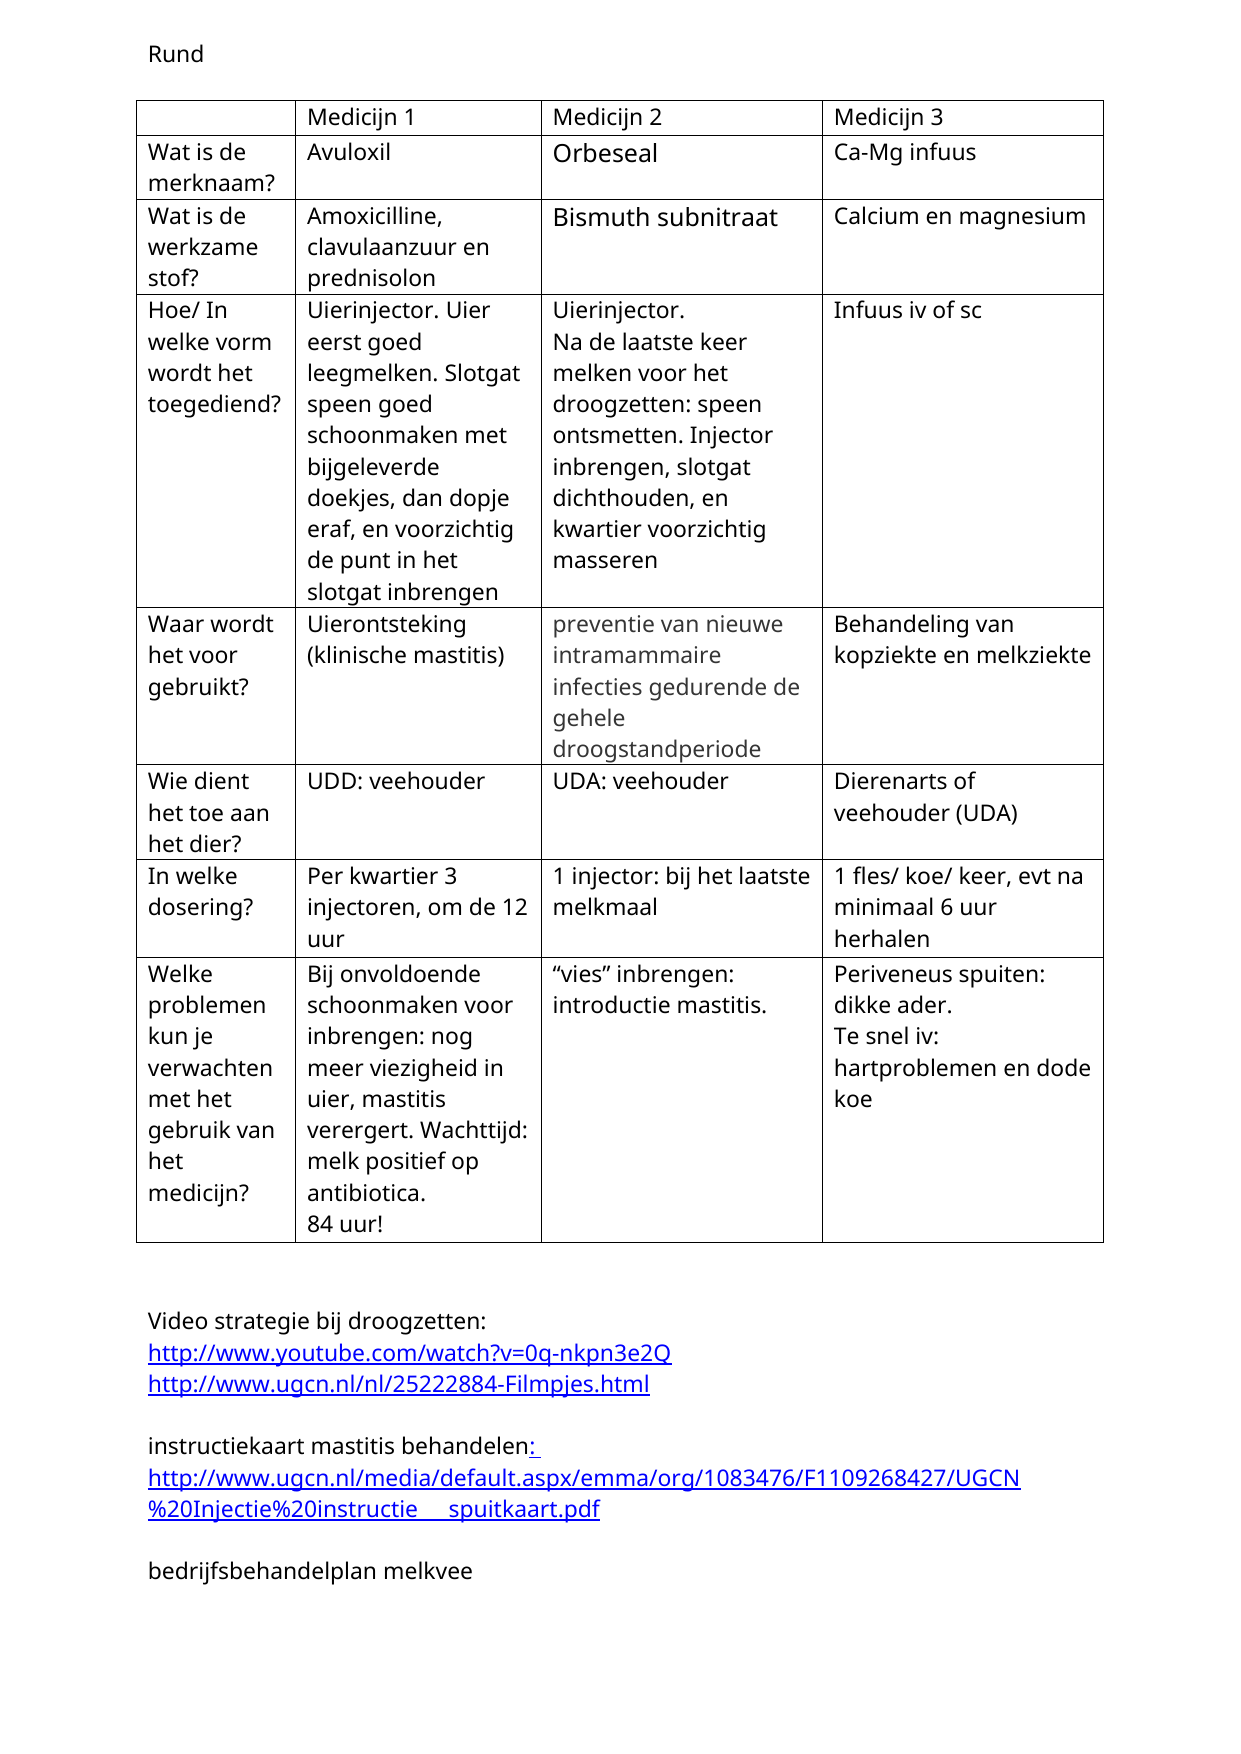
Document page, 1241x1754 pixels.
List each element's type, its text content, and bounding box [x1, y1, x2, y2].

table_cell Hoe/ In welke vorm wordt het toegediend? [137, 295, 295, 607]
table_header [137, 101, 295, 135]
text http://www.youtube.com/watch?v=0q-nkpn3e2Q [148, 1337, 1093, 1368]
table_cell Per kwartier 3 injectoren, om de 12 uur [296, 860, 541, 957]
table_cell Wat is de merknaam? [137, 136, 295, 199]
table_cell Ca-Mg infuus [823, 136, 1103, 199]
table_cell Calcium en magnesium [823, 200, 1103, 293]
table_header Medicijn 3 [823, 101, 1103, 135]
table_cell Wat is de werkzame stof? [137, 200, 295, 293]
table_cell Uierinjector. Na de laatste keer melken voor het droogzetten: speen ontsmetten. Injector inbrengen, slotgat dichthouden, en kwartier voorzichtig masseren [542, 295, 822, 607]
table_cell UDD: veehouder [296, 765, 541, 859]
table_cell Welke problemen kun je verwachten met het gebruik van het medicijn? [137, 958, 295, 1242]
table_cell In welke dosering? [137, 860, 295, 957]
table_cell 1 fles/ koe/ keer, evt na minimaal 6 uur herhalen [823, 860, 1103, 957]
table_cell Infuus iv of sc [823, 295, 1103, 607]
table_cell Amoxicilline, clavulaanzuur en prednisolon [296, 200, 541, 293]
table_cell Behandeling van kopziekte en melkziekte [823, 608, 1103, 764]
table_cell Uierinjector. Uier eerst goed leegmelken. Slotgat speen goed schoonmaken met bijgeleverde doekjes, dan dopje eraf, en voorzichtig de punt in het slotgat inbrengen [296, 295, 541, 607]
table_header Medicijn 2 [542, 101, 822, 135]
table_header Medicijn 1 [296, 101, 541, 135]
table_cell Wie dient het toe aan het dier? [137, 765, 295, 859]
table_cell preventie van nieuwe intramammaire infecties gedurende de gehele droogstandperiode [542, 608, 822, 764]
table_cell Waar wordt het voor gebruikt? [137, 608, 295, 764]
table_cell Bij onvoldoende schoonmaken voor inbrengen: nog meer viezigheid in uier, mastitis verergert. Wachttijd: melk positief op antibiotica. 84 uur! [296, 958, 541, 1242]
table_cell “vies” inbrengen: introductie mastitis. [542, 958, 822, 1242]
table_cell Uierontsteking (klinische mastitis) [296, 608, 541, 764]
text bedrijfsbehandelplan melkvee [148, 1555, 1093, 1587]
table_cell UDA: veehouder [542, 765, 822, 859]
text instructiekaart mastitis behandelen: http://www.ugcn.nl/media/default.aspx/emma/org/1083476/F1109268427/UGCN%20Injectie%20instructie___spuitkaart.pdf [148, 1430, 1093, 1524]
table_cell Dierenarts of veehouder (UDA) [823, 765, 1103, 859]
table_cell Bismuth subnitraat [542, 200, 822, 293]
table_cell Orbeseal [542, 136, 822, 199]
table_cell Avuloxil [296, 136, 541, 199]
text Rund [148, 37, 1093, 69]
text http://www.ugcn.nl/nl/25222884-Filmpjes.html [148, 1368, 1093, 1399]
text Video strategie bij droogzetten: [148, 1305, 1093, 1337]
table_cell 1 injector: bij het laatste melkmaal [542, 860, 822, 957]
table_cell Periveneus spuiten: dikke ader. Te snel iv: hartproblemen en dode koe [823, 958, 1103, 1242]
